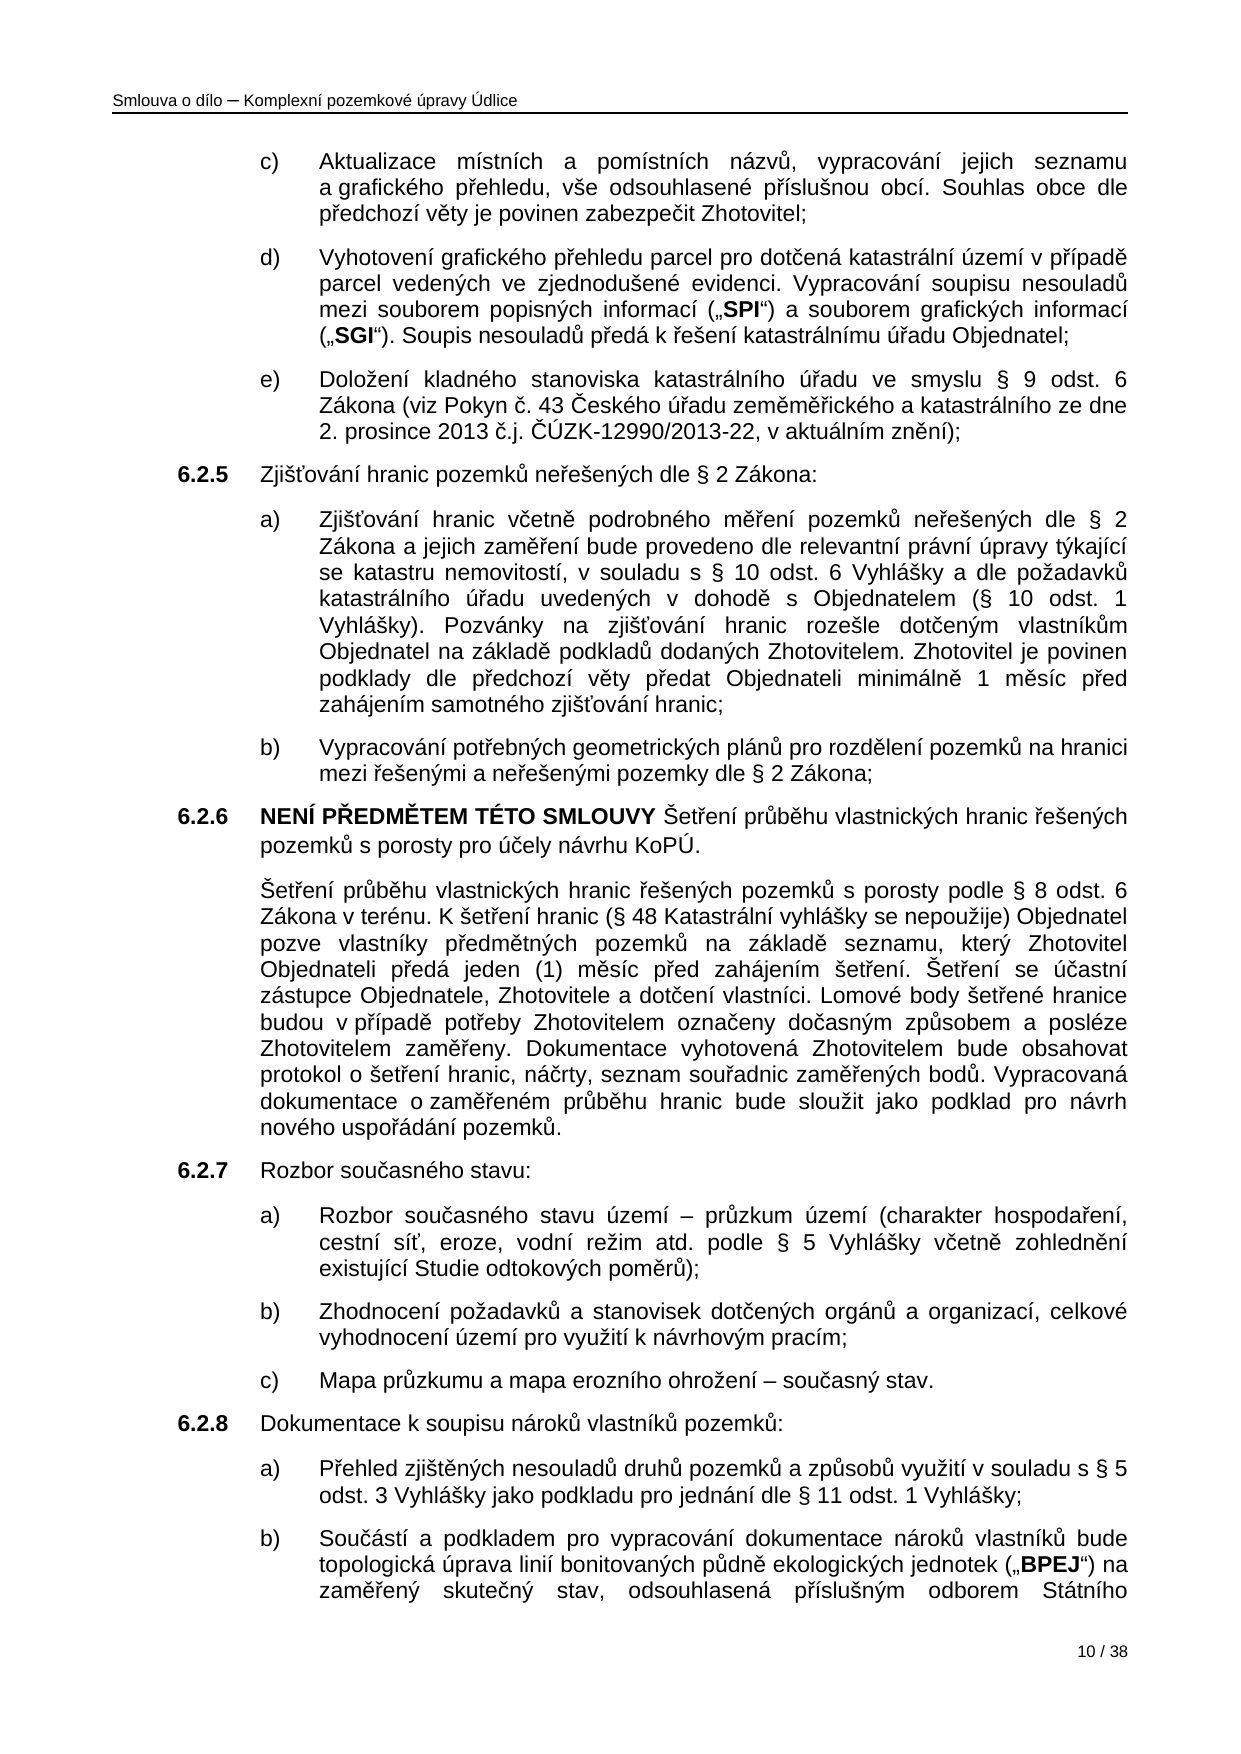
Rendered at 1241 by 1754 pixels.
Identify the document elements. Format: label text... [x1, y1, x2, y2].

list Vypracování potřebných geometrických plánů pro rozdělení pozemků na hranici mezi řešenými a neřešenými pozemky dle § 2 Zákona; [260, 734, 1128, 787]
list Zhodnocení požadavků a stanovisek dotčených orgánů a organizací, celkové vyhodnocení území pro využití k návrhovým pracím; [260, 1298, 1128, 1351]
list Vyhotovení grafického přehledu parcel pro dotčená katastrální území v případě parcel vedených ve zjednodušené evidenci. Vypracování soupisu nesouladů mezi souborem popisných informací („SPI“) a souborem grafických informací („SGI“). Soupis nesouladů předá k řešení katastrálnímu úřadu Objednatel; [260, 243, 1128, 349]
list Přehled zjištěných nesouladů druhů pozemků a způsobů využití v souladu s § 5 odst. 3 Vyhlášky jako podkladu pro jednání dle § 11 odst. 1 Vyhlášky; [260, 1455, 1128, 1508]
text Dokumentace k soupisu nároků vlastníků pozemků: [177, 1410, 1128, 1437]
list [260, 1525, 1128, 1604]
text NENÍ PŘEDMĚTEM TÉTO SMLOUVY Šetření průběhu vlastnických hranic řešených pozemků s porosty pro účely návrhu KoPÚ. [177, 803, 1128, 858]
list Rozbor současného stavu území – průzkum území (charakter hospodaření, cestní síť, eroze, vodní režim atd. podle § 5 Vyhlášky včetně zohlednění existující Studie odtokových poměrů); [260, 1202, 1128, 1281]
list Mapa průzkumu a mapa erozního ohrožení – současný stav. [260, 1367, 1128, 1393]
list Šetření průběhu vlastnických hranic řešených pozemků s porosty podle § 8 odst. 6 Zákona v terénu. K šetření hranic (§ 48 Katastrální vyhlášky se nepoužije) Objednatel pozve vlastníky předmětných pozemků na základě seznamu, který Zhotovitel Objednateli předá jeden (1) měsíc před zahájením šetření. Šetření se účastní zástupce Objednatele, Zhotovitele a dotčení vlastníci. Lomové body šetřené hranice budou v případě potřeby Zhotovitelem označeny dočasným způsobem a posléze Zhotovitelem zaměřeny. Dokumentace vyhotovená Zhotovitelem bude obsahovat protokol o šetření hranic, náčrty, seznam souřadnic zaměřených bodů. Vypracovaná dokumentace o zaměřeném průběhu hranic bude sloužit jako podklad pro návrh nového uspořádání pozemků. [260, 877, 1128, 1140]
list Aktualizace místních a pomístních názvů, vypracování jejich seznamu a grafického přehledu, vše odsouhlasené příslušnou obcí. Souhlas obce dle předchozí věty je povinen zabezpečit Zhotovitel; [260, 148, 1128, 227]
list Zjišťování hranic včetně podrobného měření pozemků neřešených dle § 2 Zákona a jejich zaměření bude provedeno dle relevantní právní úpravy týkající se katastru nemovitostí, v souladu s § 10 odst. 6 Vyhlášky a dle požadavků katastrálního úřadu uvedených v dohodě s Objednatelem (§ 10 odst. 1 Vyhlášky). Pozvánky na zjišťování hranic rozešle dotčeným vlastníkům Objednatel na základě podkladů dodaných Zhotovitelem. Zhotovitel je povinen podklady dle předchozí věty předat Objednateli minimálně 1 měsíc před zahájením samotného zjišťování hranic; [260, 506, 1128, 717]
text Rozbor současného stavu: [177, 1157, 1128, 1183]
text Zjišťování hranic pozemků neřešených dle § 2 Zákona: [177, 461, 1128, 488]
list Doložení kladného stanoviska katastrálního úřadu ve smyslu § 9 odst. 6 Zákona (viz Pokyn č. 43 Českého úřadu zeměměřického a katastrálního ze dne 2. prosince 2013 č.j. ČÚZK-12990/2013-22, v aktuálním znění); [260, 366, 1128, 444]
